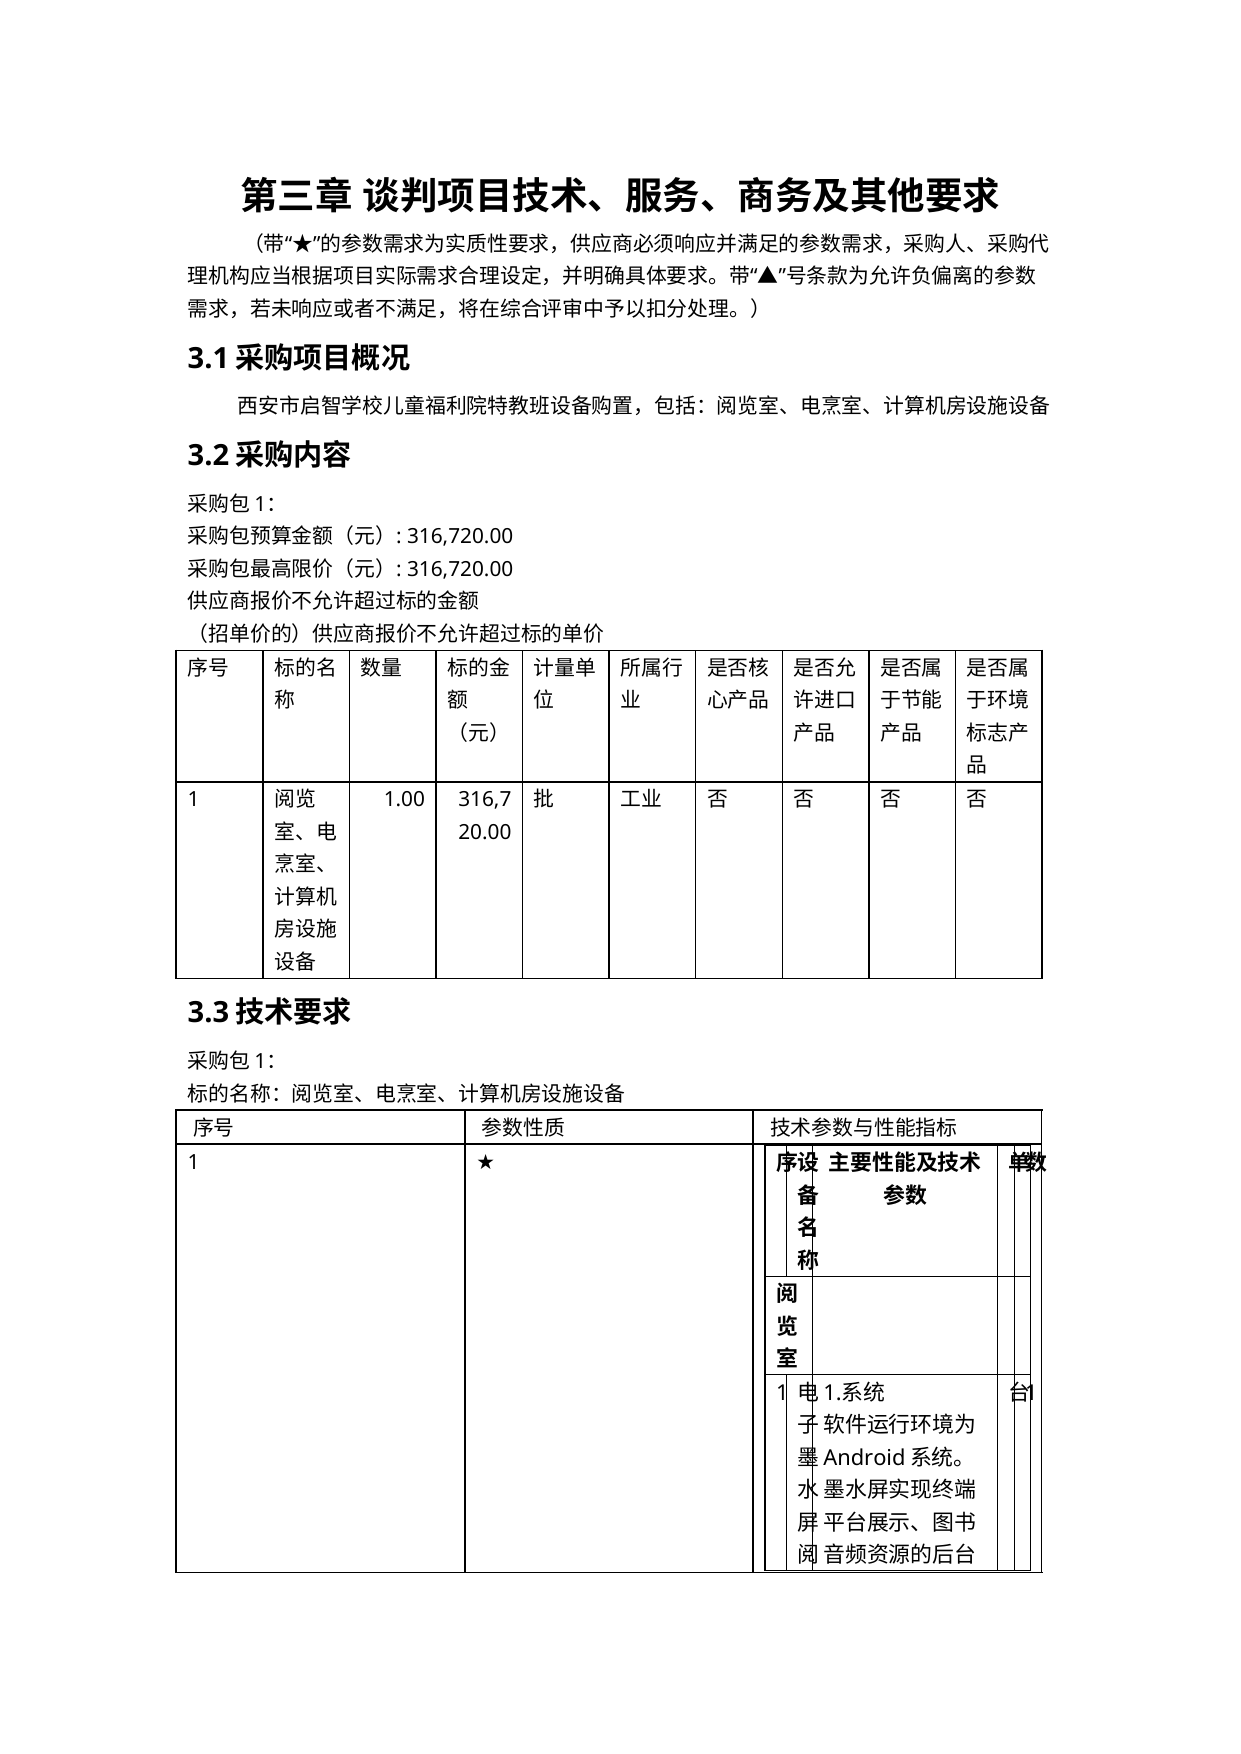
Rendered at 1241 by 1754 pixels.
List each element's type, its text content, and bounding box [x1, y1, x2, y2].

table_cell ★ [466, 1145, 752, 1571]
table_cell 1.00 [350, 783, 435, 978]
text 3.2采购内容 [187, 422, 1053, 487]
table_cell 1 [177, 1145, 464, 1571]
table_cell 工业 [610, 783, 695, 978]
table_cell 否 [696, 783, 782, 978]
table_cell [813, 1375, 997, 1570]
table_cell [766, 1277, 812, 1374]
table_header 是否属于环境标志产品 [956, 651, 1041, 781]
table_header 计量单位 [523, 651, 608, 781]
text 第三章 谈判项目技术、服务、商务及其他要求 [187, 162, 1053, 227]
table_cell [766, 1146, 786, 1276]
text 供应商报价不允许超过标的金额 [187, 584, 1053, 617]
table_cell [813, 1277, 997, 1374]
table_cell [998, 1146, 1014, 1276]
table_cell [1015, 1375, 1030, 1570]
text 采购包1： [187, 487, 1053, 519]
table_header 参数性质 [466, 1111, 752, 1143]
text （带“★”的参数需求为实质性要求，供应商必须响应并满足的参数需求，采购人、采购代理机构应当根据项目实际需求合理设定，并明确具体要求。带“▲”号条款为允许负偏离的参数需求，若未响应或者不满足，将在综合评审中予以扣分处理。） [187, 227, 1053, 324]
table_header 是否允许进口产品 [783, 651, 868, 781]
table_header 数量 [350, 651, 435, 781]
table_cell [813, 1146, 997, 1276]
table_cell [998, 1277, 1014, 1374]
text 3.1采购项目概况 [187, 324, 1053, 389]
table_header 序号 [177, 651, 262, 781]
text （招单价的）供应商报价不允许超过标的单价 [187, 617, 1053, 649]
table_cell [787, 1375, 812, 1570]
text 采购包1： [187, 1044, 1053, 1077]
text 采购包最高限价（元）: 316,720.00 [187, 552, 1053, 584]
table_cell [998, 1375, 1014, 1570]
table_cell 阅览室、电烹室、计算机房设施设备 [264, 783, 349, 978]
table_header 标的名称 [264, 651, 349, 781]
table_header 是否属于节能产品 [870, 651, 955, 781]
table_cell [1031, 1160, 1041, 1571]
table_cell 316,720.00 [437, 783, 522, 978]
text 采购包预算金额（元）: 316,720.00 [187, 519, 1053, 552]
text 西安市启智学校儿童福利院特教班设备购置，包括：阅览室、电烹室、计算机房设施设备 [187, 389, 1053, 422]
table_header 是否核心产品 [696, 651, 782, 781]
table_header 序号 [177, 1111, 464, 1143]
table_header 所属行业 [610, 651, 695, 781]
table_cell 否 [956, 783, 1041, 978]
table_cell [1015, 1146, 1030, 1155]
table_cell [766, 1375, 786, 1570]
table_header 标的金额 （元） [437, 651, 522, 781]
text 3.3技术要求 [187, 979, 1053, 1044]
table_cell 否 [870, 783, 955, 978]
table_cell [1015, 1277, 1030, 1374]
table_cell [787, 1146, 812, 1276]
table_cell [1015, 1168, 1030, 1276]
table_cell [754, 1145, 764, 1571]
table_cell 1 [177, 783, 262, 978]
table_cell 批 [523, 783, 608, 978]
table_cell 否 [783, 783, 868, 978]
text 标的名称：阅览室、电烹室、计算机房设施设备 [187, 1077, 1053, 1109]
table_header 技术参数与性能指标 [754, 1111, 1041, 1143]
table_cell [1031, 1145, 1041, 1156]
